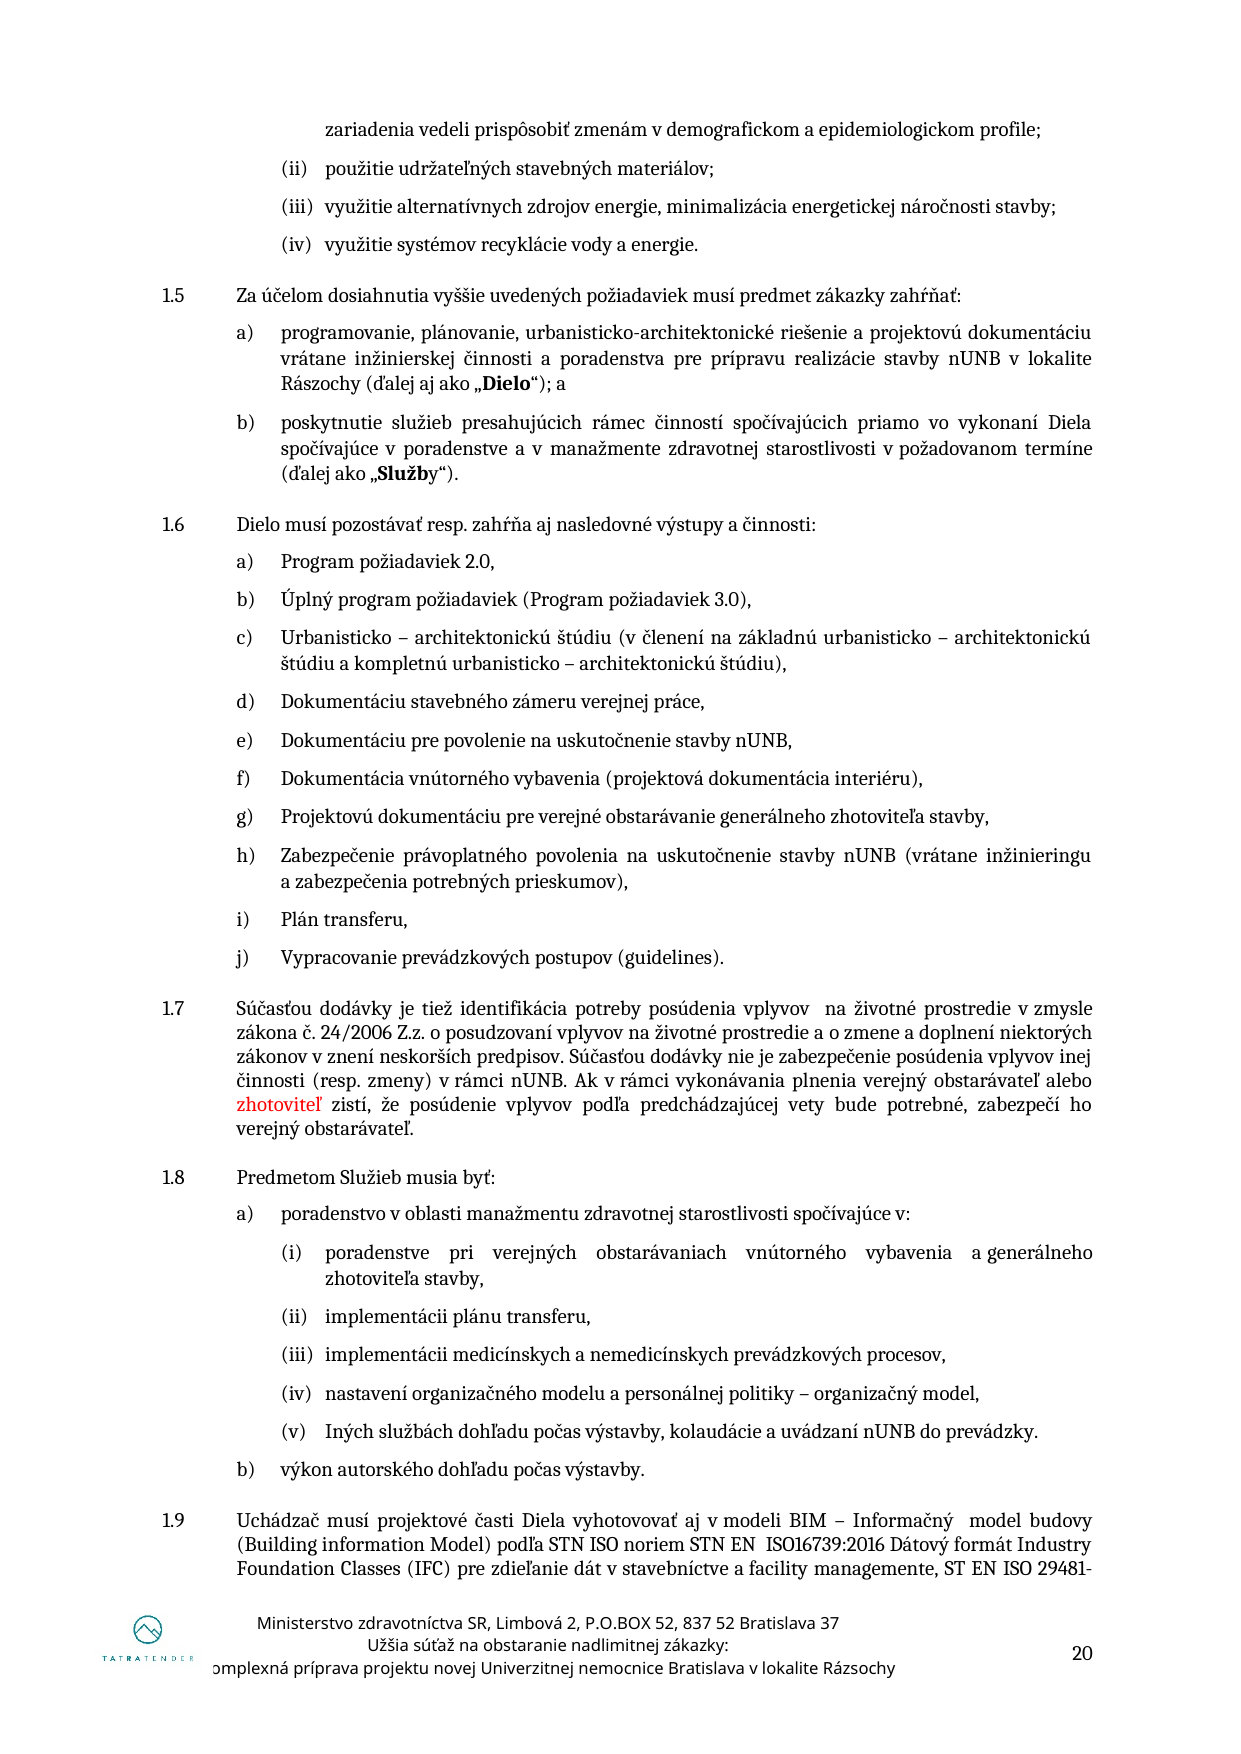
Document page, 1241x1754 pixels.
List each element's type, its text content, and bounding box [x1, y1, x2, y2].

subtitle Urbanisticko – architektonickú štúdiu (v členení na základnú urbanisticko – architektonickú štúdiu a kompletnú urbanisticko – architektonickú štúdiu), [236, 626, 1093, 676]
subtitle poradenstvo v oblasti manažmentu zdravotnej starostlivosti spočívajúce v: [236, 1202, 1093, 1226]
subtitle využitie systémov recyklácie vody a energie. [281, 233, 1093, 257]
subtitle Dokumentáciu pre povolenie na uskutočnenie stavby nUNB, [236, 728, 1093, 752]
subtitle Dokumentáciu stavebného zámeru verejnej práce, [236, 690, 1093, 714]
subtitle poskytnutie služieb presahujúcich rámec činností spočívajúcich priamo vo vykonaní Diela spočívajúce v poradenstve a v manažmente zdravotnej starostlivosti v požadovanom termíne (ďalej ako „Služby“). [236, 410, 1093, 486]
subtitle Dokumentácia vnútorného vybavenia (projektová dokumentácia interiéru), [236, 767, 1093, 791]
subtitle využitie alternatívnych zdrojov energie, minimalizácia energetickej náročnosti stavby; [281, 195, 1093, 219]
subtitle Za účelom dosiahnutia vyššie uvedených požiadaviek musí predmet zákazky zahŕňať: [162, 284, 1093, 308]
subtitle implementácii medicínskych a nemedicínskych prevádzkových procesov, [281, 1343, 1093, 1367]
subtitle nastavení organizačného modelu a personálnej politiky – organizačný model, [281, 1381, 1093, 1405]
subtitle programovanie, plánovanie, urbanisticko-architektonické riešenie a projektovú dokumentáciu vrátane inžinierskej činnosti a poradenstva pre prípravu realizácie stavby nUNB v lokalite Rászochy (ďalej aj ako „Dielo“); a [236, 320, 1093, 396]
subtitle použitie udržateľných stavebných materiálov; [281, 156, 1093, 180]
subtitle implementácii plánu transferu, [281, 1304, 1093, 1328]
subtitle poradenstve pri verejných obstarávaniach vnútorného vybavenia a generálneho zhotoviteľa stavby, [281, 1240, 1093, 1290]
subtitle Program požiadaviek 2.0, [236, 549, 1093, 573]
subtitle Iných službách dohľadu počas výstavby, kolaudácie a uvádzaní nUNB do prevádzky. [281, 1419, 1093, 1443]
subtitle Predmetom Služieb musia byť: [162, 1166, 1093, 1189]
subtitle Plán transferu, [236, 908, 1093, 932]
subtitle Projektovú dokumentáciu pre verejné obstarávanie generálneho zhotoviteľa stavby, [236, 805, 1093, 829]
subtitle Úplný program požiadaviek (Program požiadaviek 3.0), [236, 588, 1093, 612]
subtitle Zabezpečenie právoplatného povolenia na uskutočnenie stavby nUNB (vrátane inžinieringu a zabezpečenia potrebných prieskumov), [236, 843, 1093, 893]
subtitle výkon autorského dohľadu počas výstavby. [236, 1458, 1093, 1482]
picture [81, 1591, 214, 1685]
subtitle Dielo musí pozostávať resp. zahŕňa aj nasledovné výstupy a činnosti: [162, 513, 1093, 537]
subtitle Súčasťou dodávky je tiež identifikácia potreby posúdenia vplyvov na životné prostredie v zmysle zákona č. 24/2006 Z.z. o posudzovaní vplyvov na životné prostredie a o zmene a doplnení niektorých zákonov v znení neskorších predpisov. Súčasťou dodávky nie je zabezpečenie posúdenia vplyvov inej činnosti (resp. zmeny) v rámci nUNB. Ak v rámci vykonávania plnenia verejný obstarávateľ alebo zhotoviteľ zistí, že posúdenie vplyvov podľa predchádzajúcej vety bude potrebné, zabezpečí ho verejný obstarávateľ. [162, 997, 1093, 1141]
subtitle Vypracovanie prevádzkových postupov (guidelines). [236, 946, 1093, 970]
